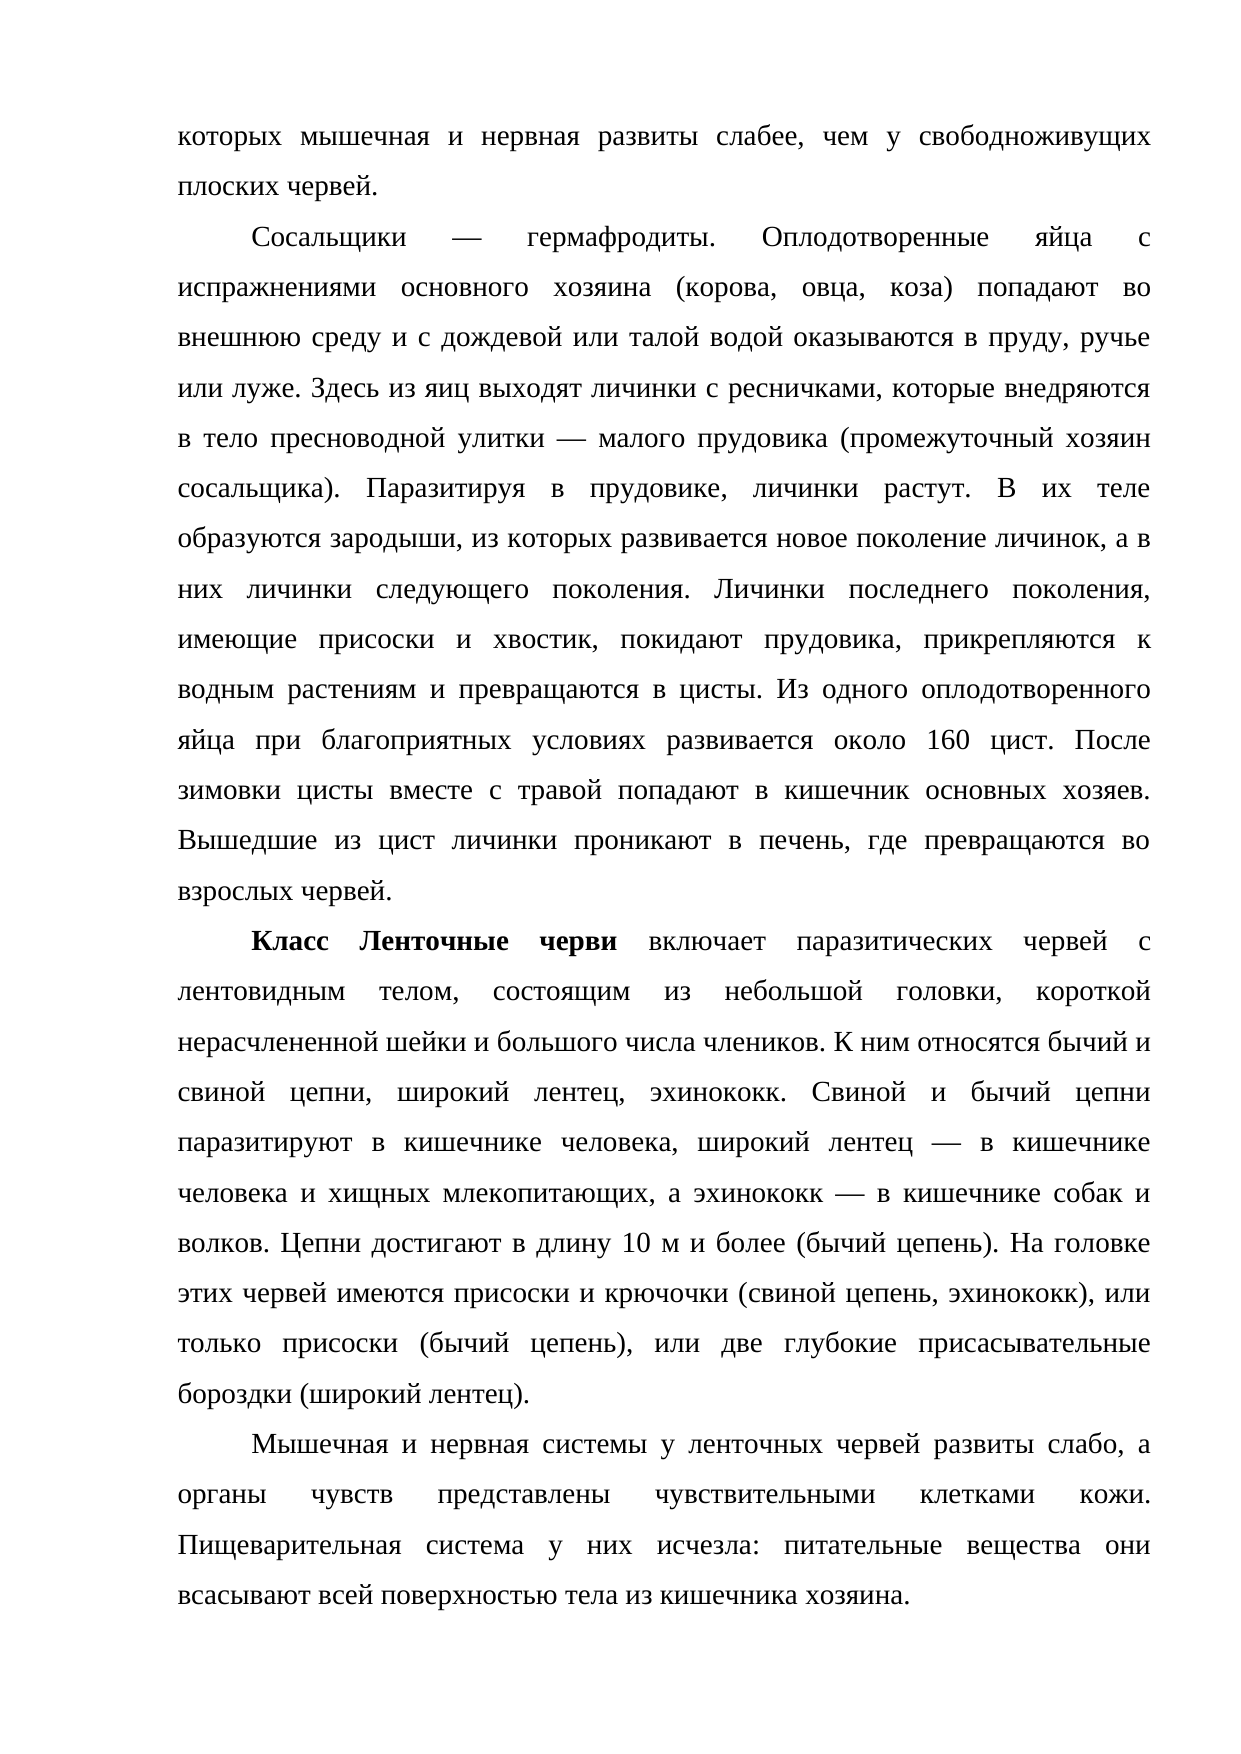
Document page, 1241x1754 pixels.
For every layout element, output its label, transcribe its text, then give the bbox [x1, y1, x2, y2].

text Сосальщики — гермафродиты. Оплодотворенные яйца с испражнениями основного хозяина (корова, овца, коза) попадают во внешнюю среду и с дождевой или талой водой оказываются в пруду, ручье или луже. Здесь из яиц выходят личинки с ресничками, которые внедряются в тело пресноводной улитки — малого прудовика (промежуточный хозяин сосальщика). Паразитируя в прудовике, личинки растут. В их теле образуются зародыши, из которых развивается новое поколение личинок, а в них личинки следующего поколения. Личинки последнего поколения, имеющие присоски и хвостик, покидают прудовика, прикрепляются к водным растениям и превращаются в цисты. Из одного оплодотворенного яйца при благоприятных условиях развивается около 160 цист. После зимовки цисты вместе с травой попадают в кишечник основных хозяев. Вышедшие из цист личинки проникают в печень, где превращаются во взрослых червей. [177, 219, 1152, 906]
text Класс Ленточные черви включает паразитических червей с лентовидным телом, состоящим из небольшой головки, короткой нерасчлененной шейки и большого числа члеников. К ним относятся бычий и свиной цепни, широкий лентец, эхинококк. Свиной и бычий цепни паразитируют в кишечнике человека, широкий лентец — в кишечнике человека и хищных млекопитающих, а эхинококк — в кишечнике собак и волков. Цепни достигают в длину и более (бычий цепень). На головке этих червей имеются присоски и крючочки (свиной цепень, эхинококк), или только присоски (бычий цепень), или две глубокие присасывательные бороздки (широкий лентец). [177, 923, 1152, 1409]
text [177, 118, 1152, 202]
text Мышечная и нервная системы у ленточных червей развиты слабо, а органы чувств представлены чувствительными клетками кожи. Пищеварительная система у них исчезла: питательные вещества они всасывают всей поверхностью тела из кишечника хозяина. [177, 1426, 1152, 1611]
